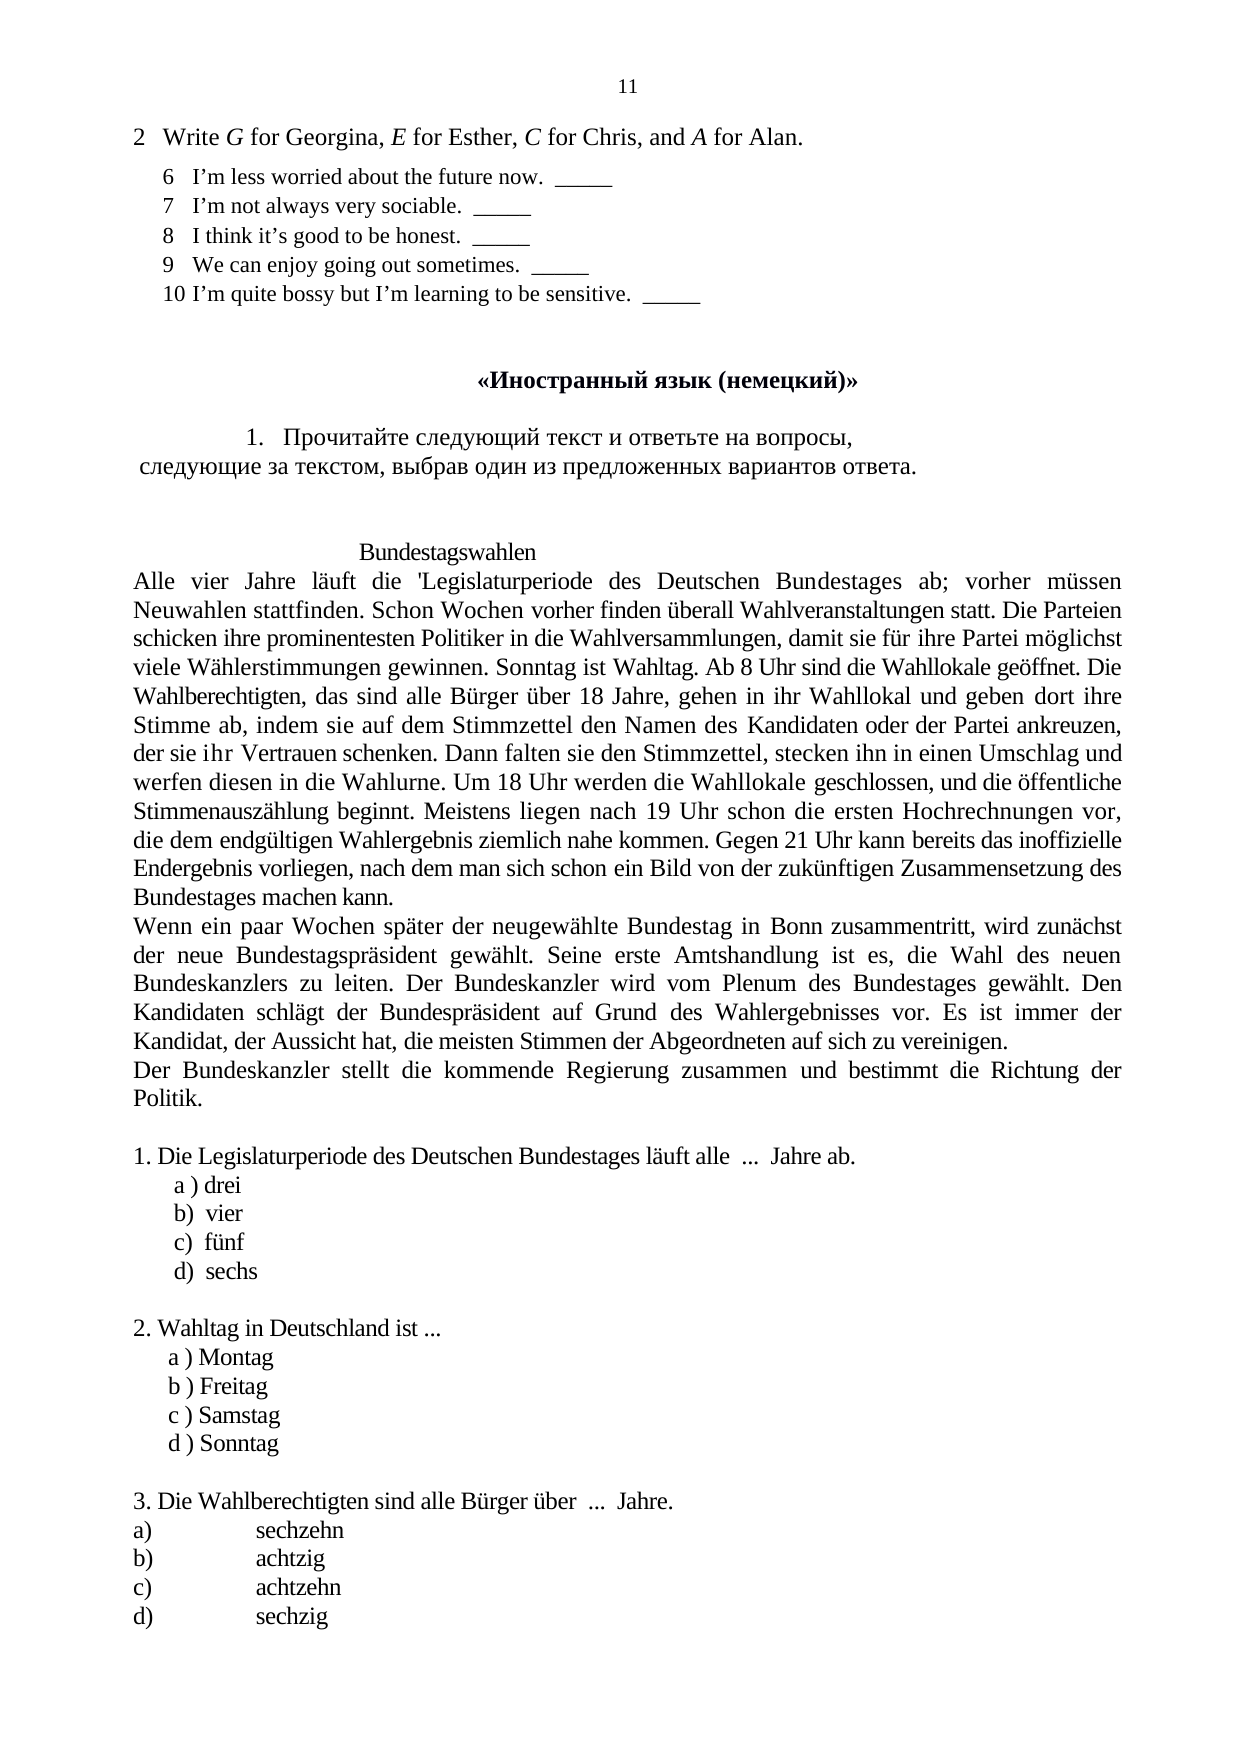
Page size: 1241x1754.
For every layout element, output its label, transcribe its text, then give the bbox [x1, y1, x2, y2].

text 3. Die Wahlberechtigten sind alle Bürger über ... Jahre. [133, 1486, 1122, 1515]
list achtzig [133, 1543, 1122, 1572]
list sechzehn [133, 1515, 1122, 1543]
list 9 We can enjoy going out sometimes. _____ [162, 249, 1122, 278]
text Bundestagswahlen [133, 537, 1122, 566]
text следующие за текстом, выбрав один из предложенных вариантов ответа. [133, 451, 1122, 480]
text d) sechs [133, 1256, 1122, 1285]
list Прочитайте следующий текст и ответьте на вопросы, [245, 422, 1122, 451]
text «Иностранный язык (немецкий)» [133, 365, 1122, 393]
text a ) drei [133, 1170, 1122, 1198]
list 8 I think it’s good to be honest. _____ [162, 220, 1122, 249]
text Wenn ein paar Wochen später der neugewählte Bundestag in Bonn zusammentritt, wird zunächst der neue Bundestagspräsident gewählt. Seine erste Amtshandlung ist es, die Wahl des neuen Bundeskanzlers zu leiten. Der Bundeskanzler wird vom Plenum des Bundestages gewählt. Den Kandidaten schlägt der Bundespräsident auf Grund des Wahlergebnisses vor. Es ist immer der Kandidat, der Aussicht hat, die meisten Stimmen der Abgeordneten auf sich zu vereinigen. [133, 911, 1122, 1055]
list achtzehn [133, 1572, 1122, 1601]
text 1. Die Legislaturperiode des Deutschen Bundestages läuft alle ... Jahre ab. [133, 1141, 1122, 1170]
text Der Bundeskanzler stellt die kommende Regierung zusammen und bestimmt die Richtung der Politik. [133, 1055, 1122, 1112]
text d ) Sonntag [133, 1428, 1122, 1457]
text 2. Wahltag in Deutschland ist ... [133, 1313, 1122, 1342]
list sechzig [133, 1601, 1122, 1630]
list 10 I’m quite bossy but I’m learning to be sensitive. _____ [162, 278, 1122, 307]
text a ) Montag [133, 1342, 1122, 1371]
text b) vier [133, 1198, 1122, 1227]
list 6 I’m less worried about the future now. _____ [162, 161, 1122, 191]
text Alle vier Jahre läuft die 'Legislaturperiode des Deutschen Bundestages ab; vorher müssen Neuwahlen stattfinden. Schon Wochen vorher finden überall Wahlveranstaltungen statt. Die Parteien schicken ihre prominentesten Politiker in die Wahlversammlungen, damit sie für ihre Partei möglichst viele Wählerstimmungen gewinnen. Sonntag ist Wahltag. Ab 8 Uhr sind die Wahllokale geöffnet. Die Wahlberechtigten, das sind alle Bürger über 18 Jahre, gehen in ihr Wahllokal und geben dort ihre Stimme ab, indem sie auf dem Stimmzettel den Namen des Kandidaten oder der Partei ankreuzen, der sie ihr Vertrauen schenken. Dann falten sie den Stimmzettel, stecken ihn in einen Umschlag und werfen diesen in die Wahlurne. Um 18 Uhr werden die Wahllokale geschlossen, und die öffentliche Stimmenauszählung beginnt. Meistens liegen nach 19 Uhr schon die ersten Hochrechnungen vor, die dem endgültigen Wahlergebnis ziemlich nahe kommen. Gegen 21 Uhr kann bereits das inoffizielle Endergebnis vorliegen, nach dem man sich schon ein Bild von der zukünftigen Zusammensetzung des Bundestages machen kann. [133, 566, 1122, 911]
list 7 I’m not always very sociable. _____ [162, 191, 1122, 220]
text c) fünf [133, 1227, 1122, 1256]
text c ) Samstag [133, 1400, 1122, 1428]
text b ) Freitag [133, 1371, 1122, 1400]
text 2 Write G for Georgina, E for Esther, C for Chris, and A for Alan. [133, 122, 1122, 151]
